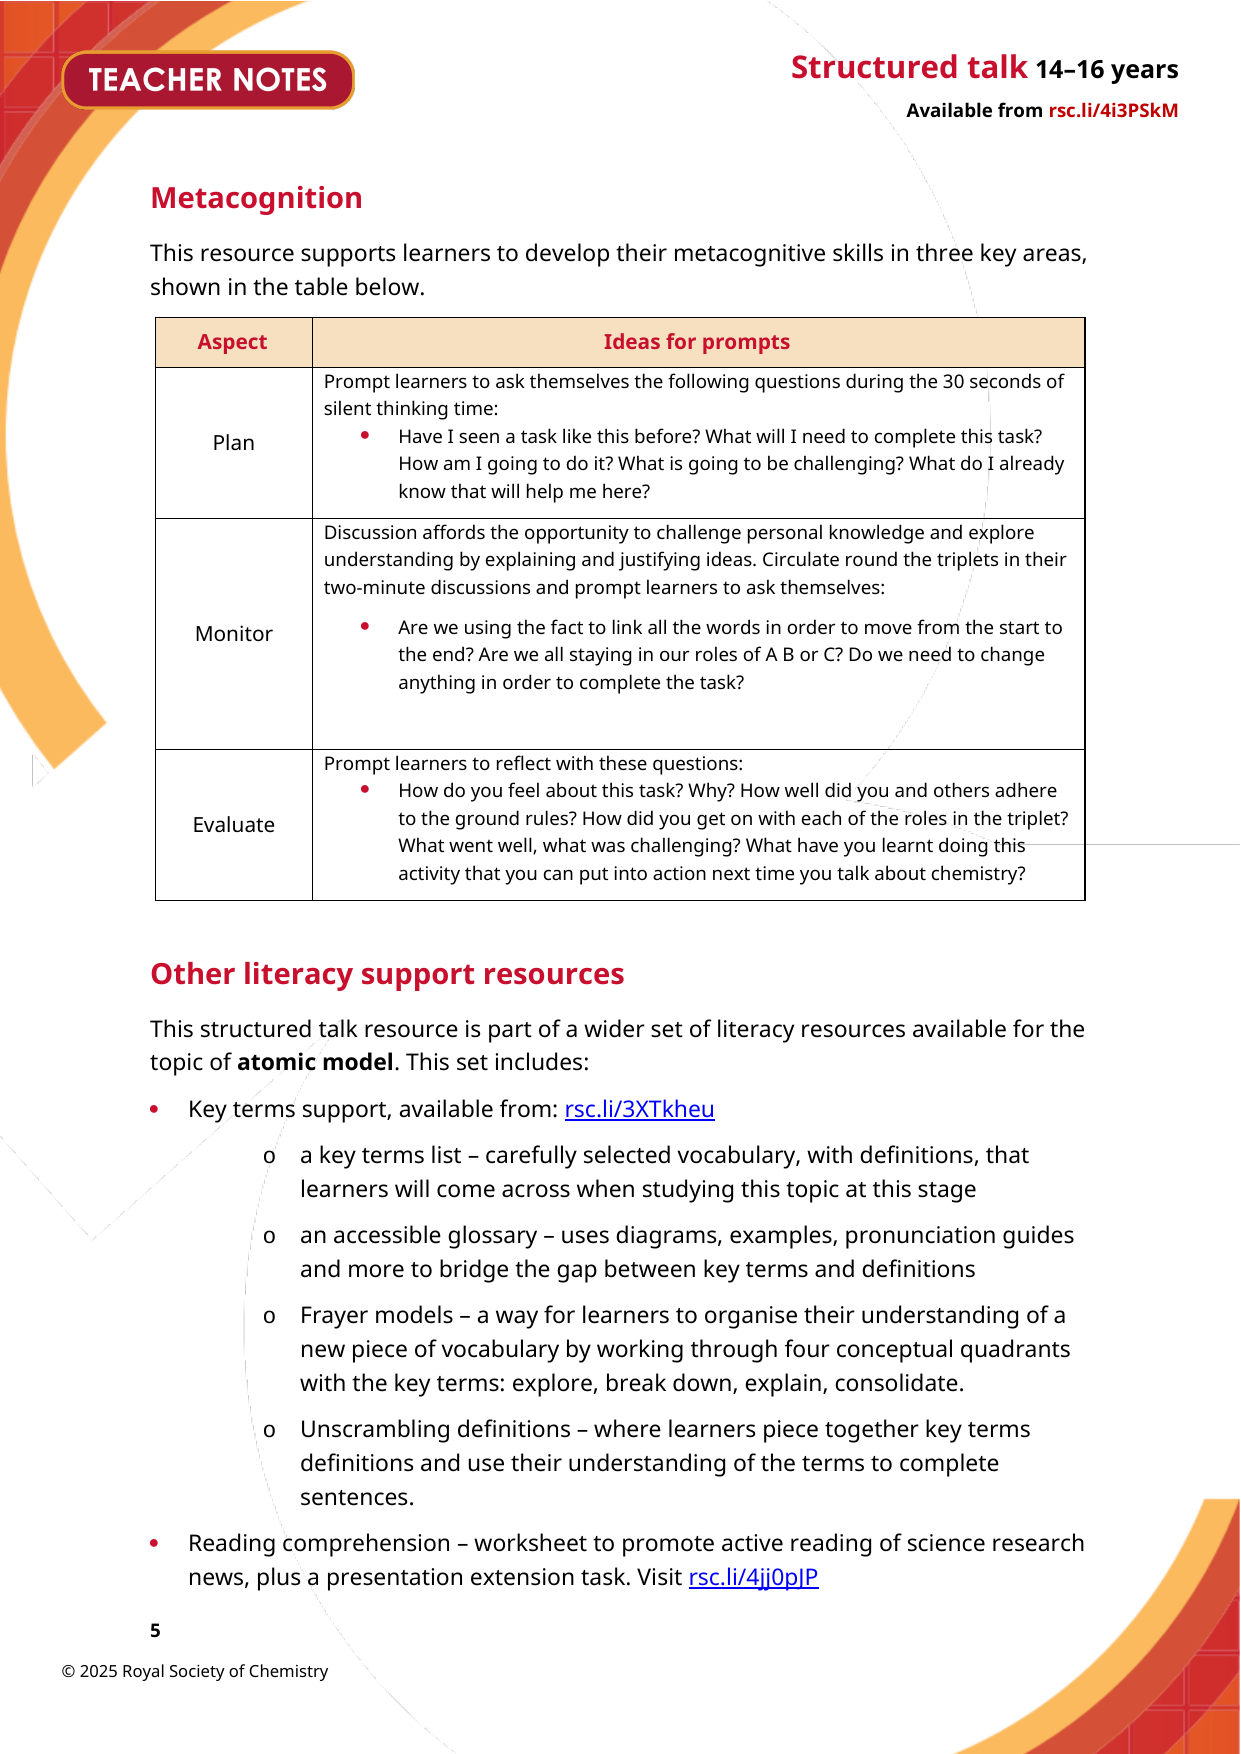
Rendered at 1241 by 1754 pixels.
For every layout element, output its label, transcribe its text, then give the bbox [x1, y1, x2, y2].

text This structured talk resource is part of a wider set of literacy resources available for the topic of atomic model. This set includes: [150, 1012, 1090, 1077]
list an accessible glossary – uses diagrams, examples, pronunciation guides and more to bridge the gap between key terms and definitions [262, 1219, 1090, 1284]
list Key terms support, available from: rsc.li/3XTkheu [150, 1092, 1090, 1124]
table_header Ideas for prompts [313, 318, 1084, 367]
table_cell Prompt learners to ask themselves the following questions during the 30 seconds of silent thinking time: Have I seen a task like this before? What will I need to complete this task? How am I going to do it? What is going to be challenging? What do I already know that will help me here? [313, 368, 1084, 518]
table_cell Discussion affords the opportunity to challenge personal knowledge and explore understanding by explaining and justifying ideas. Circulate round the triplets in their two-minute discussions and prompt learners to ask themselves: Are we using the fact to link all the words in order to move from the start to the end? Are we all staying in our roles of A B or C? Do we need to change anything in order to complete the task? [313, 519, 1084, 749]
table_cell Plan [156, 368, 312, 518]
table_header Aspect [156, 318, 312, 367]
picture [61, 50, 355, 110]
list Frayer models – a way for learners to organise their understanding of a new piece of vocabulary by working through four conceptual quadrants with the key terms: explore, break down, explain, consolidate. [262, 1299, 1090, 1398]
text Other literacy support resources [150, 953, 1090, 993]
list Unscrambling definitions – where learners piece together key terms definitions and use their understanding of the terms to complete sentences. [262, 1413, 1090, 1512]
text This resource supports learners to develop their metacognitive skills in three key areas, shown in the table below. [150, 237, 1090, 302]
table_cell Evaluate [156, 750, 312, 900]
list a key terms list – carefully selected vocabulary, with definitions, that learners will come across when studying this topic at this stage [262, 1139, 1090, 1204]
table_cell Monitor [156, 519, 312, 749]
text Metacognition [150, 177, 1090, 217]
list Reading comprehension – worksheet to promote active reading of science research news, plus a presentation extension task. Visit rsc.li/4jj0pJP [150, 1527, 1090, 1592]
table_cell Prompt learners to reflect with these questions: How do you feel about this task? Why? How well did you and others adhere to the ground rules? How did you get on with each of the roles in the triplet? What went well, what was challenging? What have you learnt doing this activity that you can put into action next time you talk about chemistry? [313, 750, 1084, 900]
